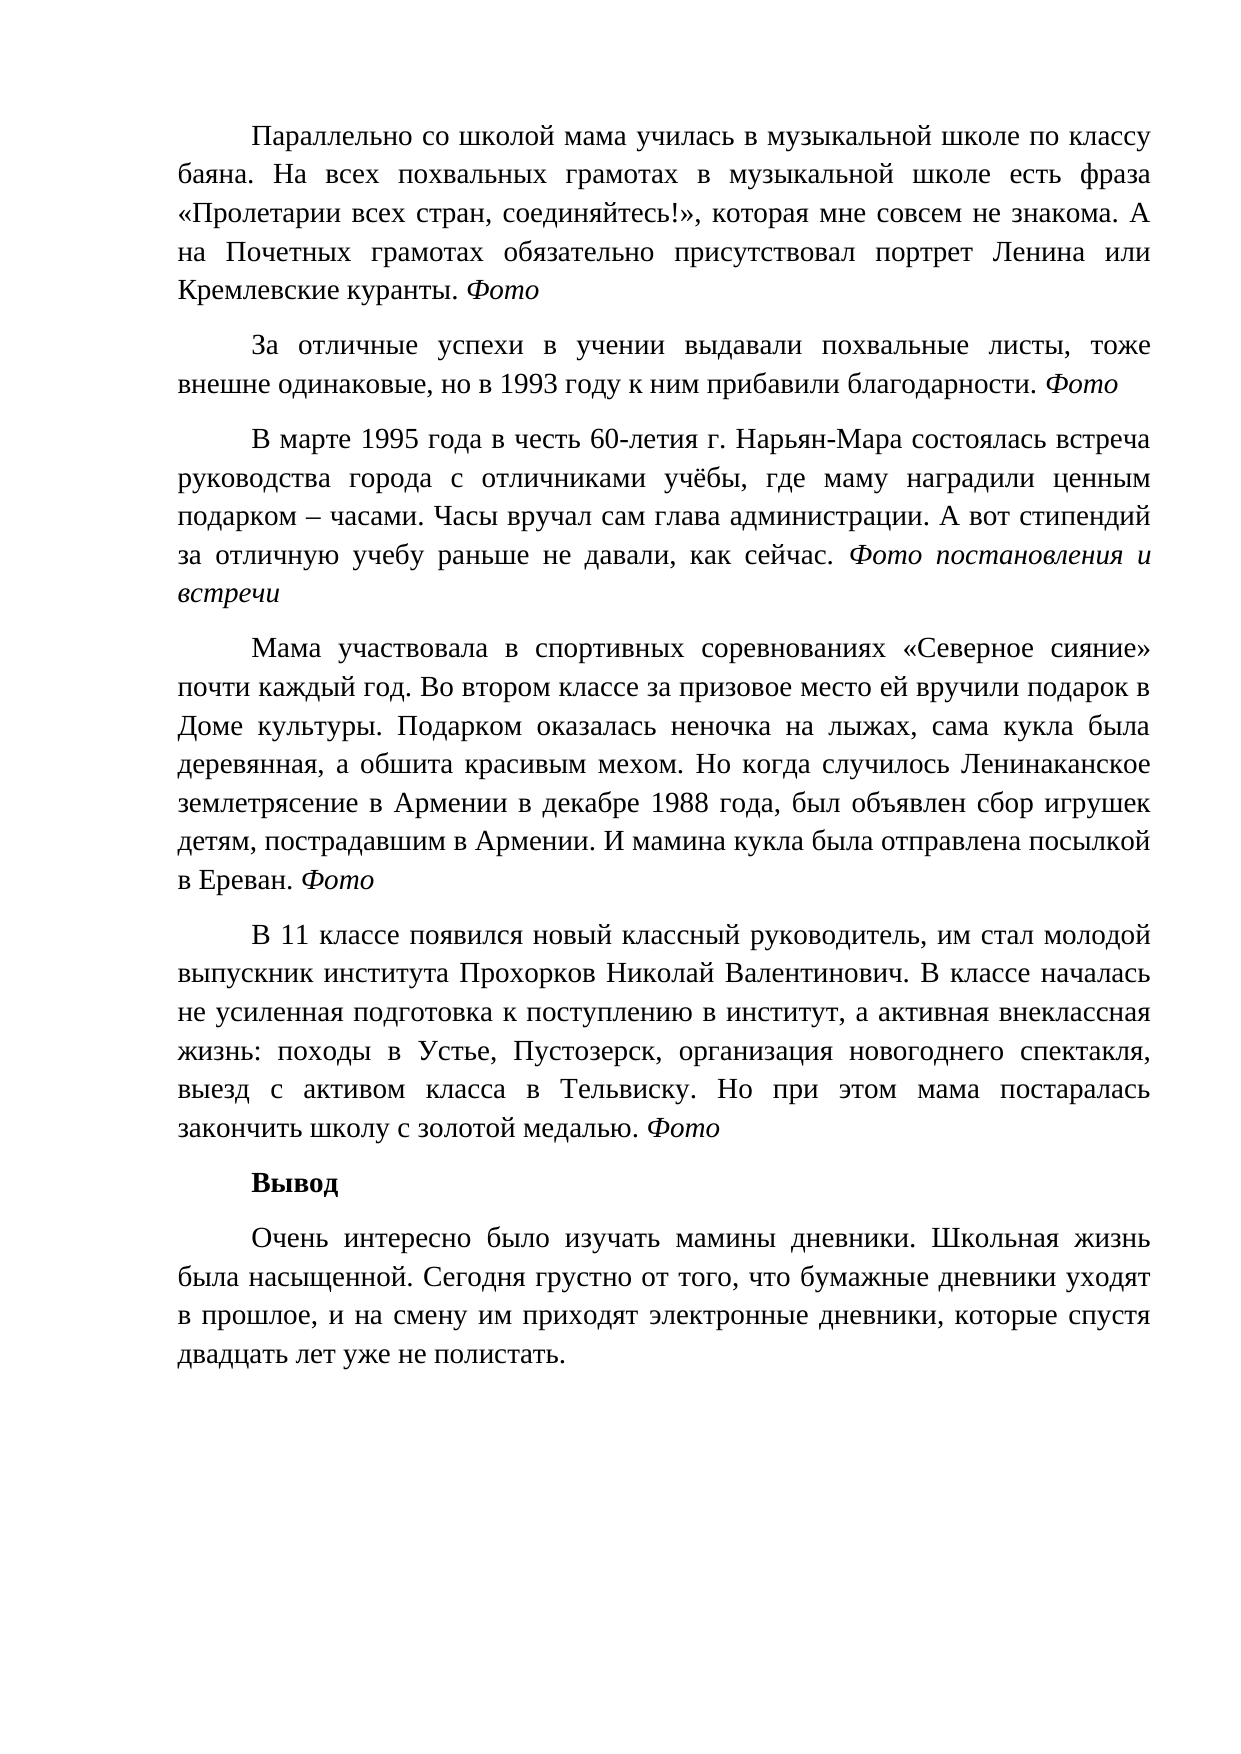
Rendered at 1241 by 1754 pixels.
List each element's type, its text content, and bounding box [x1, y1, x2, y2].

text За отличные успехи в учении выдавали похвальные листы, тоже внешне одинаковые, но в 1993 году к ним прибавили благодарности. Фото [177, 327, 1152, 399]
text В 11 классе появился новый классный руководитель, им стал молодой выпускник института Прохорков Николай Валентинович. В классе началась не усиленная подготовка к поступлению в институт, а активная внеклассная жизнь: походы в Устье, Пустозерск, организация новогоднего спектакля, выезд с активом класса в Тельвиску. Но при этом мама постаралась закончить школу с золотой медалью. Фото [177, 917, 1152, 1143]
text В марте 1995 года в честь 60-летия г. Нарьян-Мара состоялась встреча руководства города с отличниками учёбы, где маму наградили ценным подарком – часами. Часы вручал сам глава администрации. А вот стипендий за отличную учебу раньше не давали, как сейчас. Фото постановления и встречи [177, 421, 1152, 609]
text Вывод [177, 1165, 1152, 1198]
text Очень интересно было изучать мамины дневники. Школьная жизнь была насыщенной. Сегодня грустно от того, что бумажные дневники уходят в прошлое, и на смену им приходят электронные дневники, которые спустя двадцать лет уже не полистать. [177, 1220, 1152, 1369]
text Мама участвовала в спортивных соревнованиях «Северное сияние» почти каждый год. Во втором классе за призовое место ей вручили подарок в Доме культуры. Подарком оказалась неночка на лыжах, сама кукла была деревянная, а обшита красивым мехом. Но когда случилось Ленинаканское землетрясение в Армении в декабре 1988 года, был объявлен сбор игрушек детям, пострадавшим в Армении. И мамина кукла была отправлена посылкой в Ереван. Фото [177, 631, 1152, 895]
text Параллельно со школой мама училась в музыкальной школе по классу баяна. На всех похвальных грамотах в музыкальной школе есть фраза «Пролетарии всех стран, соединяйтесь!», которая мне совсем не знакома. А на Почетных грамотах обязательно присутствовал портрет Ленина или Кремлевские куранты. Фото [177, 118, 1152, 306]
